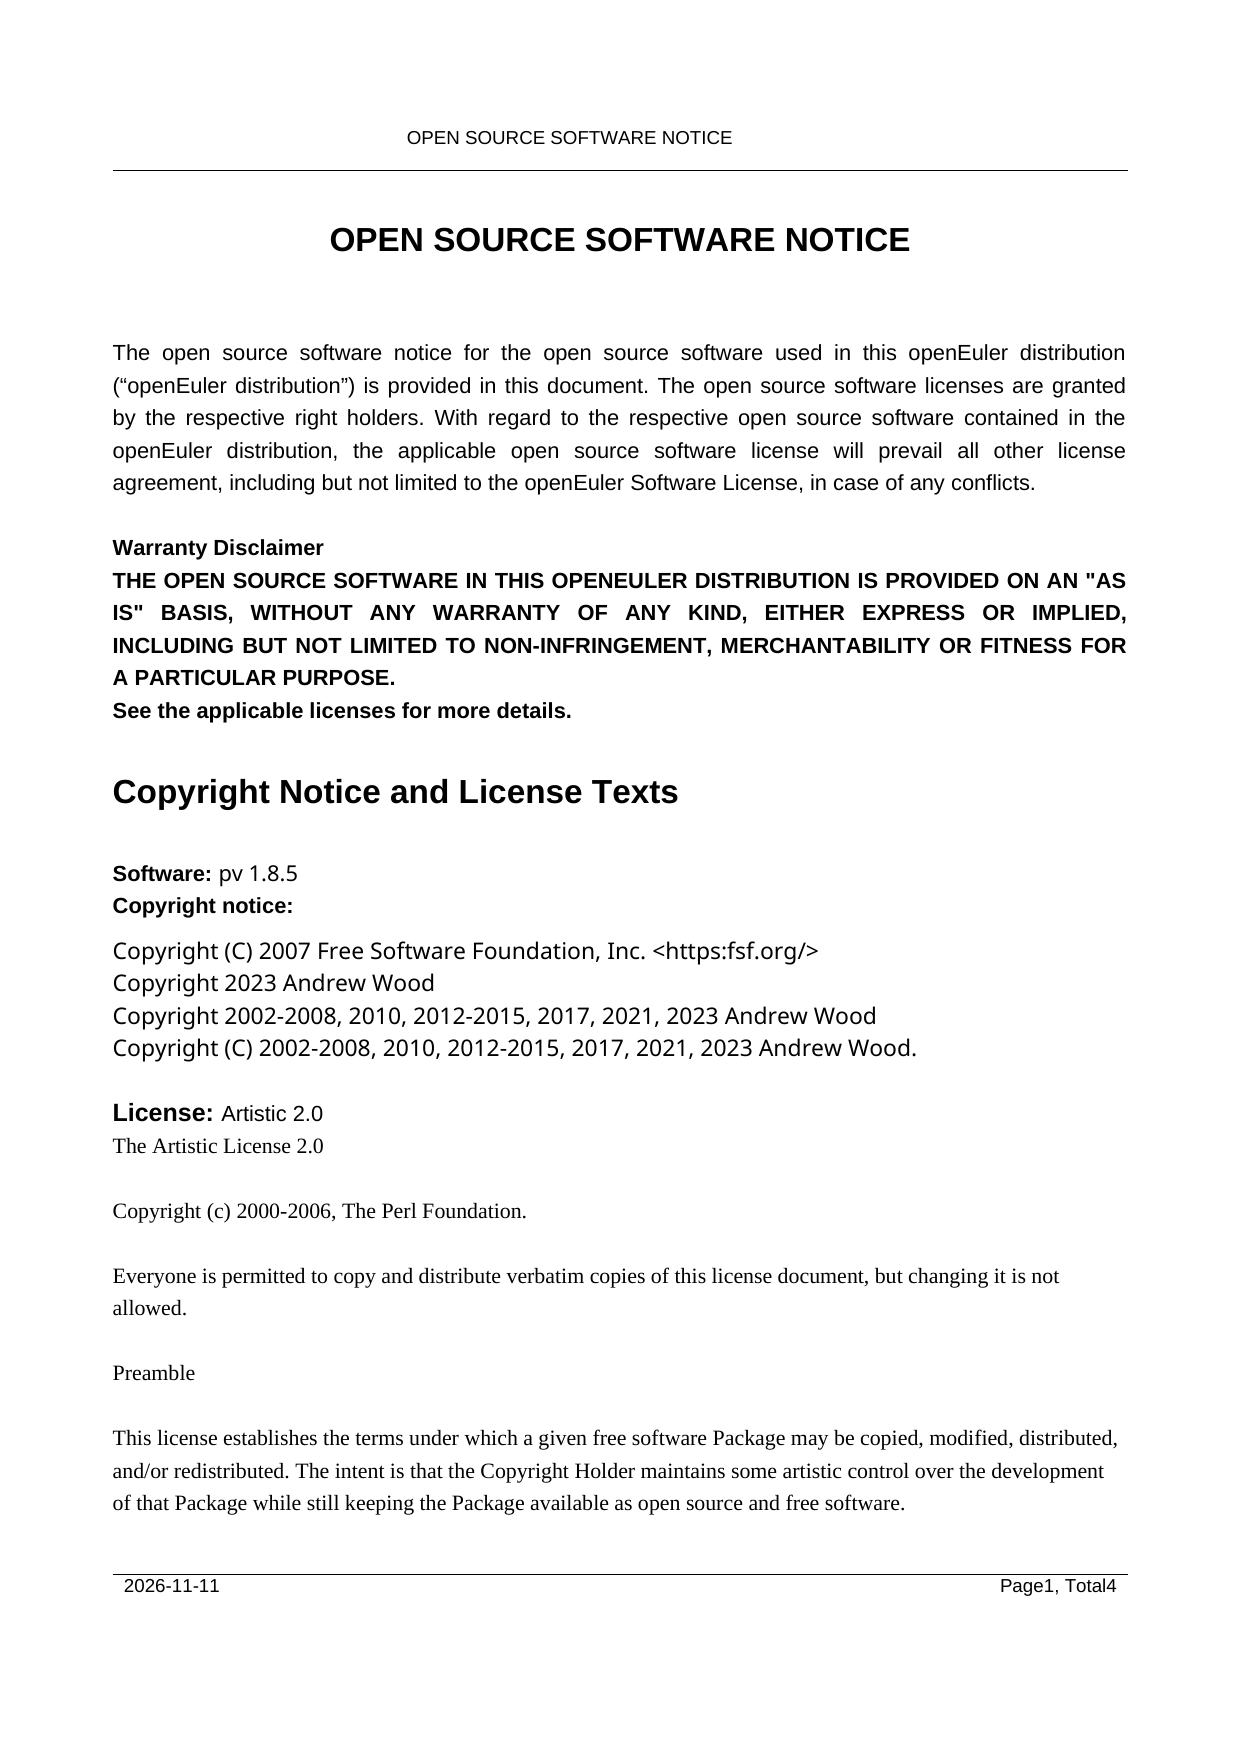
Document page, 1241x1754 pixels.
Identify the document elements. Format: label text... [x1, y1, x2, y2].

text Copyright (c) 2000-2006, The Perl Foundation. [112, 1194, 1128, 1226]
text The open source software notice for the open source software used in this openEuler distribution (“openEuler distribution”) is provided in this document. The open source software licenses are granted by the respective right holders. With regard to the respective open source software contained in the openEuler distribution, the applicable open source software license will prevail all other license agreement, including but not limited to the openEuler Software License, in case of any conflicts. [112, 336, 1128, 499]
text The Artistic License 2.0 [112, 1129, 1128, 1161]
text License: Artistic 2.0 [112, 1096, 1128, 1129]
text THE OPEN SOURCE SOFTWARE IN THIS OPENEULER DISTRIBUTION IS PROVIDED ON AN "AS IS" BASIS, WITHOUT ANY WARRANTY OF ANY KIND, EITHER EXPRESS OR IMPLIED, INCLUDING BUT NOT LIMITED TO NON-INFRINGEMENT, MERCHANTABILITY OR FITNESS FOR A PARTICULAR PURPOSE. See the applicable licenses for more details. [112, 564, 1128, 726]
text Preamble [112, 1356, 1128, 1389]
title Software: pv 1.8.5 [112, 856, 1128, 889]
text OPEN SOURCE SOFTWARE NOTICE [112, 206, 1128, 271]
text Copyright notice: [112, 889, 1128, 921]
text Copyright (C) 2007 Free Software Foundation, Inc. <https:fsf.org/> Copyright 2023 Andrew Wood Copyright 2002-2008, 2010, 2012-2015, 2017, 2021, 2023 Andrew Wood Copyright (C) 2002-2008, 2010, 2012-2015, 2017, 2021, 2023 Andrew Wood. [112, 934, 1128, 1096]
text Warranty Disclaimer [112, 531, 1128, 564]
text Copyright Notice and License Texts [112, 759, 1128, 824]
text Everyone is permitted to copy and distribute verbatim copies of this license document, but changing it is not allowed. [112, 1259, 1128, 1324]
text This license establishes the terms under which a given free software Package may be copied, modified, distributed, and/or redistributed. The intent is that the Copyright Holder maintains some artistic control over the development of that Package while still keeping the Package available as open source and free software. [112, 1421, 1128, 1519]
